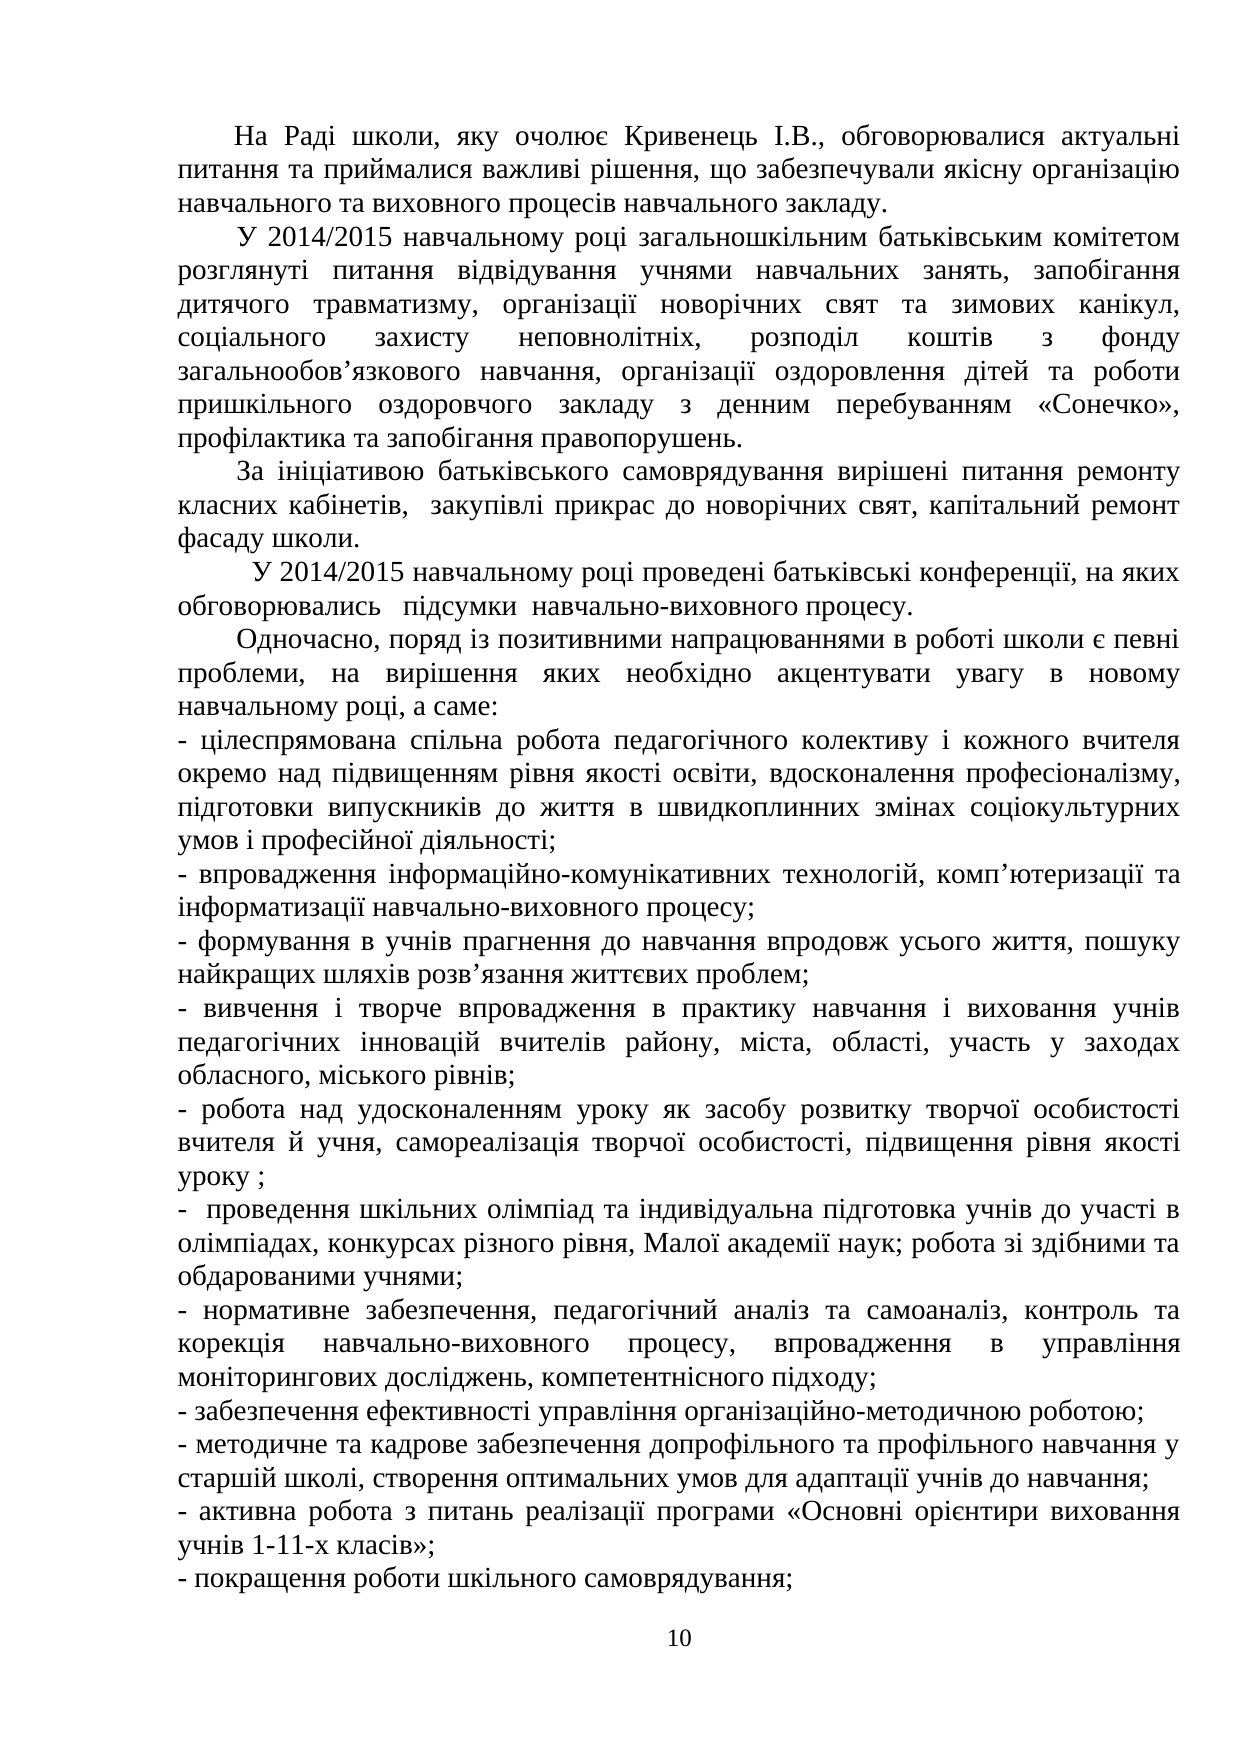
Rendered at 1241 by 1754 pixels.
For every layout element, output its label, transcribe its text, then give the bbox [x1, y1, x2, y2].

text За ініціативою батьківського самоврядування вирішені питання ремонту класних кабінетів, закупівлі прикрас до новорічних свят, капітальний ремонт фасаду школи. [177, 453, 1181, 554]
text - проведення шкільних олімпіад та індивідуальна підготовка учнів до участі в олімпіадах, конкурсах різного рівня, Малої академії наук; робота зі здібними та обдарованими учнями; [177, 1191, 1181, 1292]
text - вивчення і творче впровадження в практику навчання і виховання учнів педагогічних інновацій вчителів району, міста, області, участь у заходах обласного, міського рівнів; [177, 990, 1181, 1091]
text Одночасно, поряд із позитивними напрацюваннями в роботі школи є певні проблеми, на вирішення яких необхідно акцентувати увагу в новому навчальному році, а саме: [177, 621, 1181, 722]
text - робота над удосконаленням уроку як засобу розвитку творчої особистості вчителя й учня, самореалізація творчої особистості, підвищення рівня якості уроку ; [177, 1091, 1181, 1191]
text - цілеспрямована спільна робота педагогічного колективу і кожного вчителя окремо над підвищенням рівня якості освіти, вдосконалення професіоналізму, підготовки випускників до життя в швидкоплинних змінах соціокультурних умов і професійної діяльності; [177, 722, 1181, 856]
text - активна робота з питань реалізації програми «Основні орієнтири виховання учнів 1-11-х класів»; [177, 1493, 1181, 1560]
text На Раді школи, яку очолює Кривенець І.В., обговорювалися актуальні питання та приймалися важливі рішення, що забезпечували якісну організацію навчального та виховного процесів навчального закладу. [177, 118, 1181, 219]
text - покращення роботи шкільного самоврядування; [177, 1560, 1181, 1594]
text - формування в учнів прагнення до навчання впродовж усього життя, пошуку найкращих шляхів розв’язання життєвих проблем; [177, 923, 1181, 990]
text У 2014/2015 навчальному році загальношкільним батьківським комітетом розглянуті питання відвідування учнями навчальних занять, запобігання дитячого травматизму, організації новорічних свят та зимових канікул, соціального захисту неповнолітніх, розподіл коштів з фонду загальнообов’язкового навчання, організації оздоровлення дітей та роботи пришкільного оздоровчого закладу з денним перебуванням «Сонечко», профілактика та запобігання правопорушень. [177, 219, 1181, 453]
text У 2014/2015 навчальному році проведені батьківські конференції, на яких обговорювались підсумки навчально-виховного процесу. [177, 554, 1181, 621]
text - забезпечення ефективності управління організаційно-методичною роботою; [177, 1393, 1181, 1426]
text - впровадження інформаційно-комунікативних технологій, комп’ютеризації та інформатизації навчально-виховного процесу; [177, 856, 1181, 923]
text - нормативне забезпечення, педагогічний аналіз та самоаналіз, контроль та корекція навчально-виховного процесу, впровадження в управління моніторингових досліджень, компетентнісного підходу; [177, 1292, 1181, 1393]
text - методичне та кадрове забезпечення допрофільного та профільного навчання у старшій школі, створення оптимальних умов для адаптації учнів до навчання; [177, 1426, 1181, 1493]
